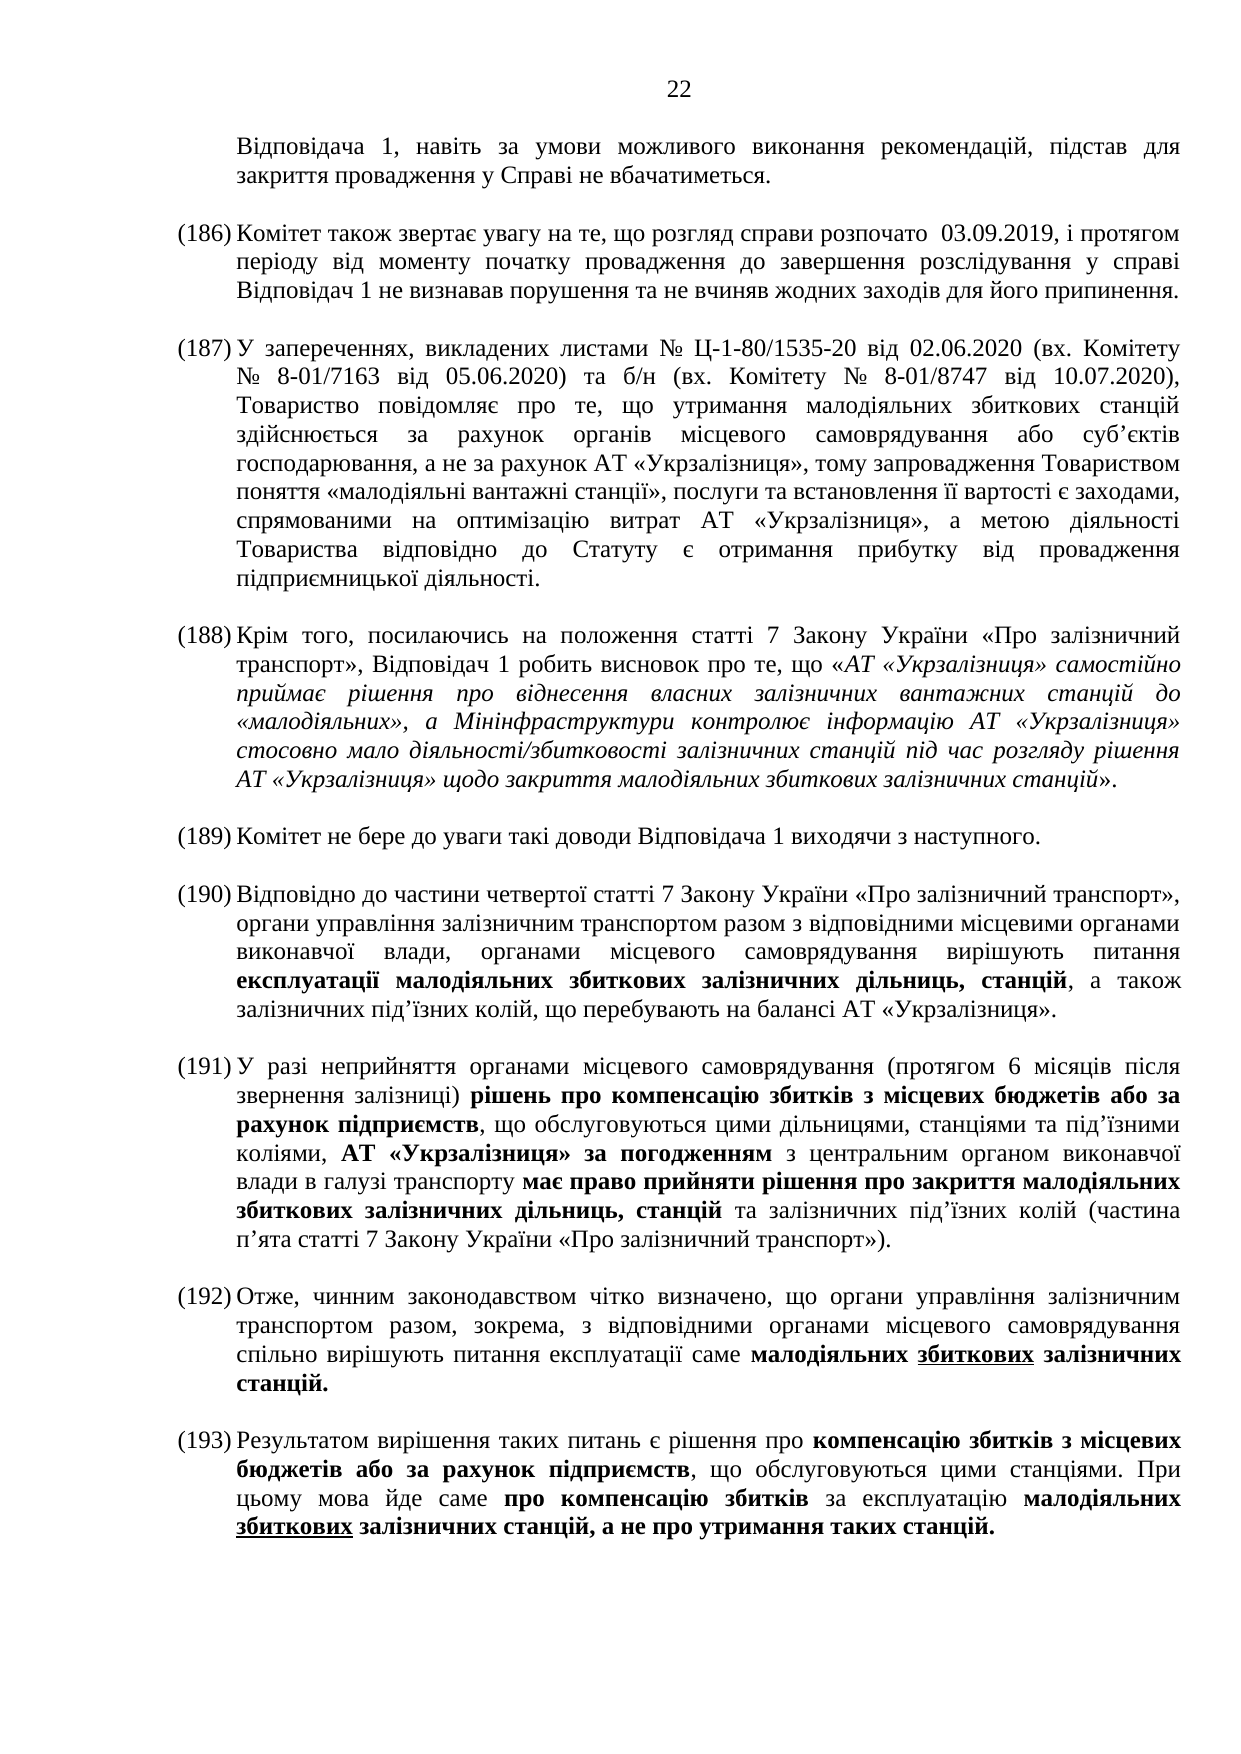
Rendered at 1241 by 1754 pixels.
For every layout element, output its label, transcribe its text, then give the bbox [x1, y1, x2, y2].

list У разі неприйняття органами місцевого самоврядування (протягом 6 місяців після звернення залізниці) рішень про компенсацію збитків з місцевих бюджетів або за рахунок підприємств, що обслуговуються цими дільницями, станціями та під’їзними коліями, АТ «Укрзалізниця» за погодженням з центральним органом виконавчої влади в галузі транспорту має право прийняти рішення про закриття малодіяльних збиткових залізничних дільниць, станцій та залізничних під’їзних колій (частина п’ята статті 7 Закону України «Про залізничний транспорт»). [177, 1051, 1181, 1253]
list Відповідно до частини четвертої статті 7 Закону України «Про залізничний транспорт», органи управління залізничним транспортом разом з відповідними місцевими органами виконавчої влади, органами місцевого самоврядування вирішують питання експлуатації малодіяльних збиткових залізничних дільниць, станцій, а також залізничних під’їзних колій, що перебувають на балансі АТ «Укрзалізниця». [177, 879, 1181, 1023]
list Результатом вирішення таких питань є рішення про компенсацію збитків з місцевих бюджетів або за рахунок підприємств, що обслуговуються цими станціями. При цьому мова йде саме про компенсацію збитків за експлуатацію малодіяльних збиткових залізничних станцій, а не про утримання таких станцій. [177, 1425, 1181, 1540]
list Комітет також звертає увагу на те, що розгляд справи розпочато 03.09.2019, і протягом періоду від моменту початку провадження до завершення розслідування у справі Відповідач 1 не визнавав порушення та не вчиняв жодних заходів для його припинення. [177, 218, 1181, 304]
list Крім того, посилаючись на положення статті 7 Закону України «Про залізничний транспорт», Відповідач 1 робить висновок про те, що «АТ «Укрзалізниця» самостійно приймає рішення про віднесення власних залізничних вантажних станцій до «малодіяльних», а Мінінфраструктури контролює інформацію АТ «Укрзалізниця» стосовно мало діяльності/збитковості залізничних станцій під час розгляду рішення АТ «Укрзалізниця» щодо закриття малодіяльних збиткових залізничних станцій». [177, 620, 1181, 793]
list Комітет не бере до уваги такі доводи Відповідача 1 виходячи з наступного. [177, 821, 1181, 850]
list Отже, чинним законодавством чітко визначено, що органи управління залізничним транспортом разом, зокрема, з відповідними органами місцевого самоврядування спільно вирішують питання експлуатації саме малодіяльних збиткових залізничних станцій. [177, 1281, 1181, 1396]
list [177, 131, 1181, 189]
list У запереченнях, викладених листами № Ц-1-80/1535-20 від 02.06.2020 (вх. Комітету № 8-01/7163 від 05.06.2020) та б/н (вх. Комітету № 8-01/8747 від 10.07.2020), Товариство повідомляє про те, що утримання малодіяльних збиткових станцій здійснюється за рахунок органів місцевого самоврядування або суб’єктів господарювання, а не за рахунок АТ «Укрзалізниця», тому запровадження Товариством поняття «малодіяльні вантажні станції», послуги та встановлення її вартості є заходами, спрямованими на оптимізацію витрат АТ «Укрзалізниця», а метою діяльності Товариства відповідно до Статуту є отримання прибутку від провадження підприємницької діяльності. [177, 333, 1181, 591]
